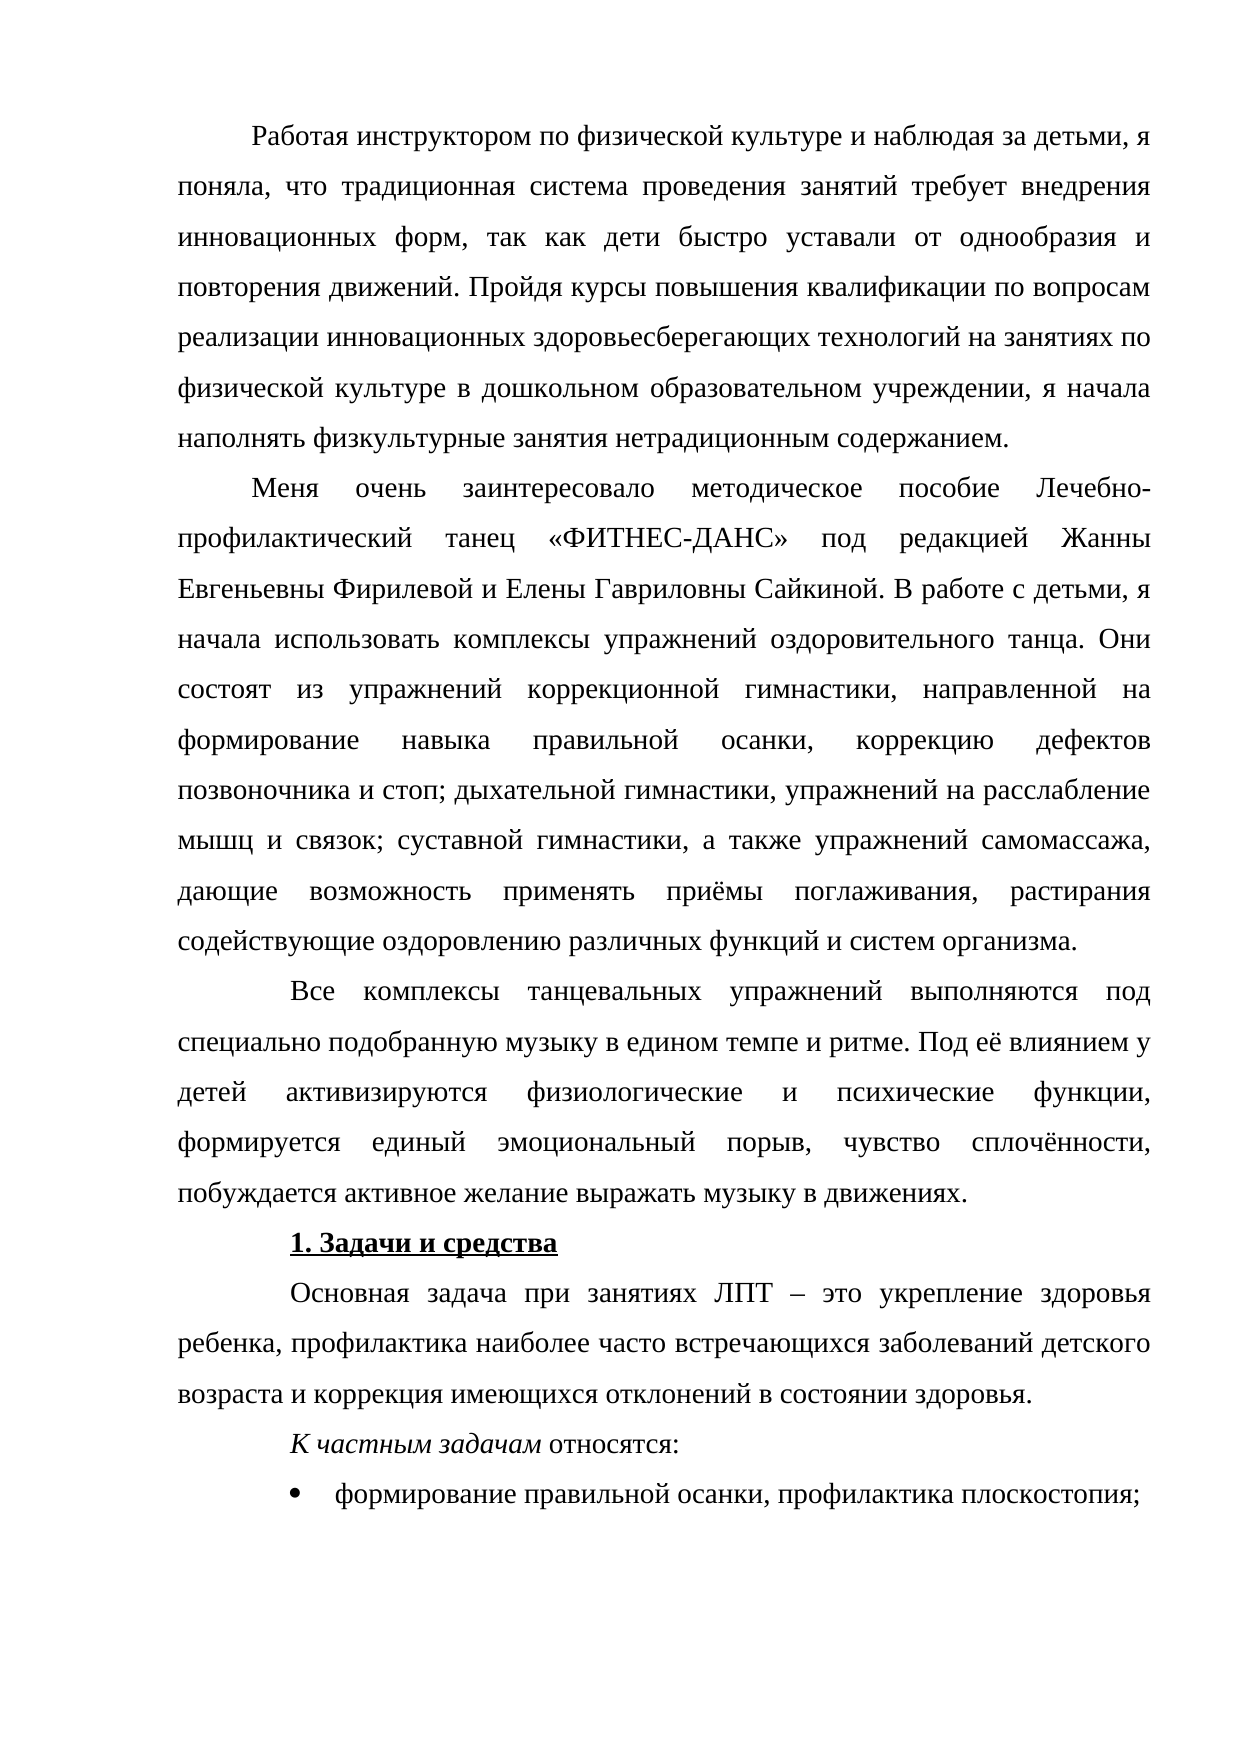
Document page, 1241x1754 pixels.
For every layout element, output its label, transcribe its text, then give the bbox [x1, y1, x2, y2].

text Основная задача при занятиях ЛПТ – это укрепление здоровья ребенка, профилактика наиболее часто встречающихся заболеваний детского возраста и коррекция имеющихся отклонений в состоянии здоровья. [177, 1275, 1152, 1409]
text Меня очень заинтересовало методическое пособие Лечебно-профилактический танец «ФИТНЕС-ДАНС» под редакцией Жанны Евгеньевны Фирилевой и Елены Гавриловны Сайкиной. В работе с детьми, я начала использовать комплексы упражнений оздоровительного танца. Они состоят из упражнений коррекционной гимнастики, направленной на формирование навыка правильной осанки, коррекцию дефектов позвоночника и стоп; дыхательной гимнастики, упражнений на расслабление мышц и связок; суставной гимнастики, а также упражнений самомассажа, дающие возможность применять приёмы поглаживания, растирания содействующие оздоровлению различных функций и систем организма. [177, 470, 1152, 957]
text Все комплексы танцевальных упражнений выполняются под специально подобранную музыку в едином темпе и ритме. Под её влиянием у детей активизируются физиологические и психические функции, формируется единый эмоциональный порыв, чувство сплочённости, побуждается активное желание выражать музыку в движениях. [177, 973, 1152, 1208]
text Работая инструктором по физической культуре и наблюдая за детьми, я поняла, что традиционная система проведения занятий требует внедрения инновационных форм, так как дети быстро уставали от однообразия и повторения движений. Пройдя курсы повышения квалификации по вопросам реализации инновационных здоровьесберегающих технологий на занятиях по физической культуре в дошкольном образовательном учреждении, я начала наполнять физкультурные занятия нетрадиционным содержанием. [177, 118, 1152, 453]
list формирование правильной осанки, профилактика плоскостопия; [290, 1477, 1152, 1510]
text К частным задачам относятся: [177, 1426, 1152, 1460]
text 1. Задачи и средства [177, 1225, 1152, 1258]
